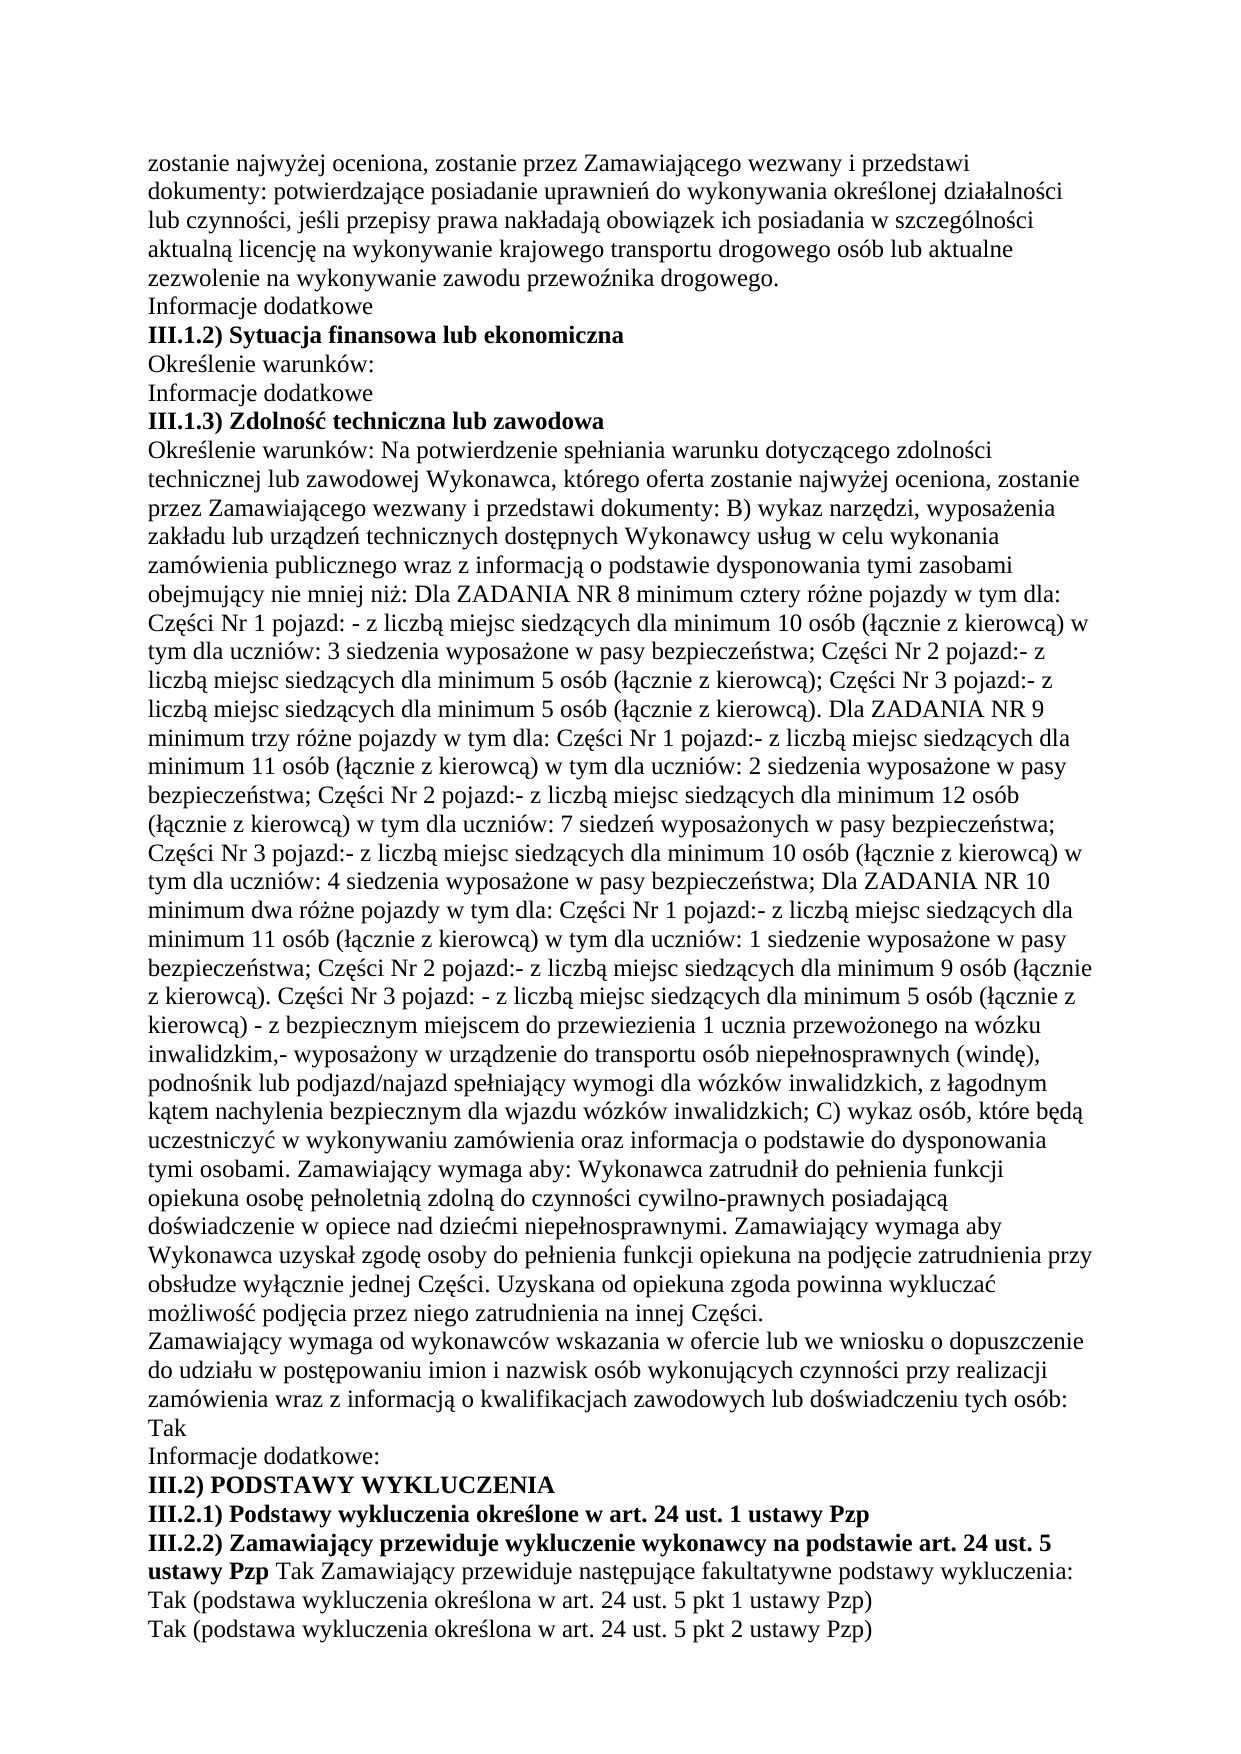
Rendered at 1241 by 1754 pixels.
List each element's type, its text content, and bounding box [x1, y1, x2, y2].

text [148, 1499, 1093, 1643]
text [148, 148, 1093, 1470]
text III.2) PODSTAWY WYKLUCZENIA [148, 1470, 1093, 1499]
